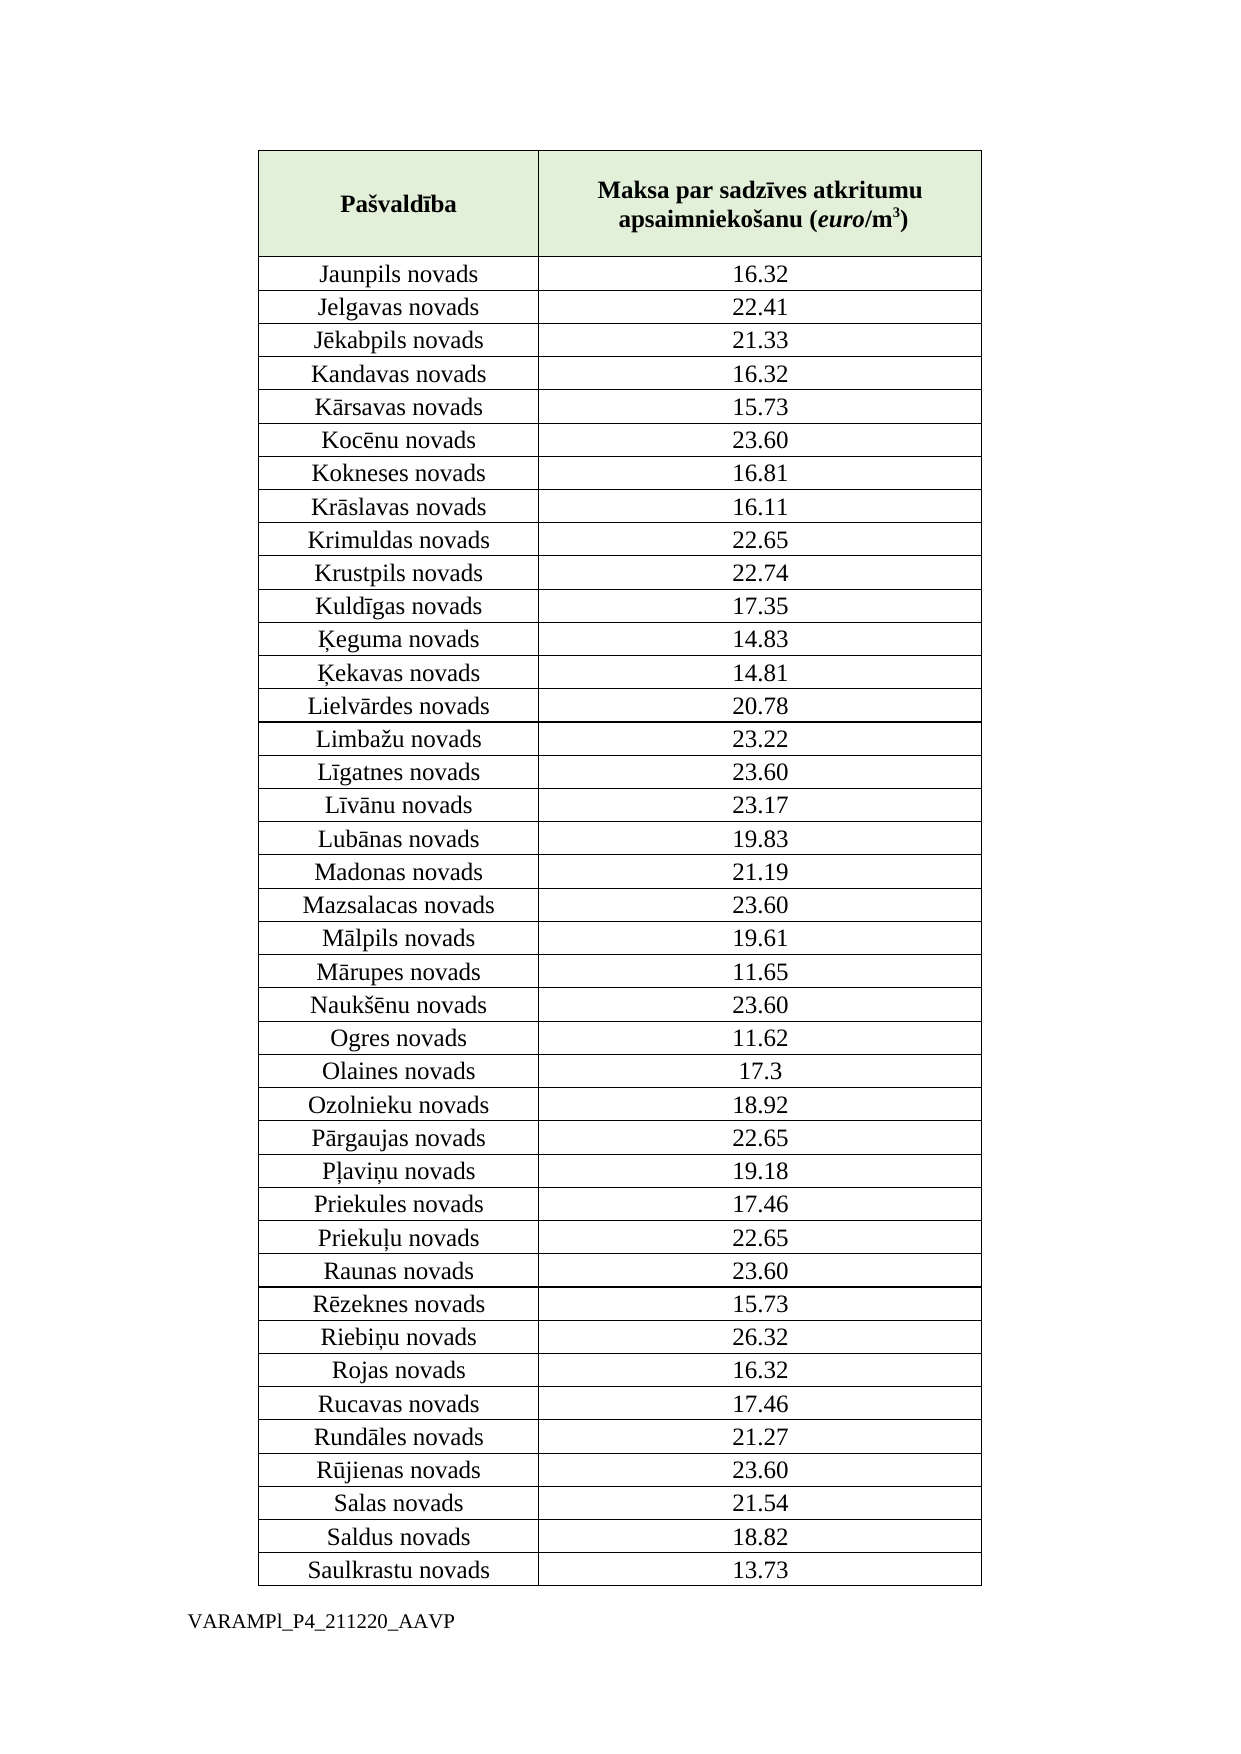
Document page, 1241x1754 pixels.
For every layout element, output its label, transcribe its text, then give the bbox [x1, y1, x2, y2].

table_cell 22.65 [539, 523, 981, 555]
table_cell 23.60 [539, 756, 981, 788]
table_cell Krustpils novads [259, 556, 538, 588]
table_cell Krimuldas novads [259, 523, 538, 555]
table_cell 23.60 [539, 1454, 981, 1486]
table_cell 14.81 [539, 656, 981, 688]
table_cell Olaines novads [259, 1055, 538, 1087]
table_cell Mazsalacas novads [259, 889, 538, 921]
table_cell 23.22 [539, 723, 981, 755]
table_cell Pārgaujas novads [259, 1121, 538, 1153]
table_cell Rēzeknes novads [259, 1288, 538, 1319]
table_cell 20.78 [539, 689, 981, 721]
table_cell Jelgavas novads [259, 291, 538, 323]
table_cell 17.3 [539, 1055, 981, 1087]
table_cell 17.35 [539, 590, 981, 622]
table_cell 16.32 [539, 357, 981, 389]
table_cell 21.19 [539, 855, 981, 888]
table_cell 16.32 [539, 257, 981, 289]
table_cell 22.41 [539, 291, 981, 323]
table_cell Rūjienas novads [259, 1454, 538, 1486]
table_cell Naukšēnu novads [259, 988, 538, 1021]
table_cell 17.46 [539, 1188, 981, 1220]
table_cell Kandavas novads [259, 357, 538, 389]
table_cell Ķekavas novads [259, 656, 538, 688]
table_cell Kuldīgas novads [259, 590, 538, 622]
table_cell Jaunpils novads [259, 257, 538, 289]
table_cell Riebiņu novads [259, 1321, 538, 1353]
table_cell 22.65 [539, 1221, 981, 1253]
table_cell Salas novads [259, 1487, 538, 1519]
table_cell 23.60 [539, 424, 981, 456]
table_cell Kokneses novads [259, 457, 538, 489]
table_cell Priekules novads [259, 1188, 538, 1220]
table_cell 22.74 [539, 556, 981, 588]
table_cell Ķeguma novads [259, 623, 538, 655]
table_cell 19.18 [539, 1155, 981, 1187]
table_cell Mālpils novads [259, 922, 538, 954]
table_cell 17.46 [539, 1387, 981, 1419]
table_cell Rucavas novads [259, 1387, 538, 1419]
table_cell 23.60 [539, 988, 981, 1021]
table_cell Raunas novads [259, 1254, 538, 1286]
table_cell 18.82 [539, 1520, 981, 1552]
table_cell 21.54 [539, 1487, 981, 1519]
table_cell 16.81 [539, 457, 981, 489]
table_cell 16.32 [539, 1354, 981, 1386]
table_cell 23.60 [539, 1254, 981, 1286]
table_cell 16.11 [539, 490, 981, 522]
table_cell 23.60 [539, 889, 981, 921]
table_cell 21.27 [539, 1420, 981, 1452]
table_cell Kocēnu novads [259, 424, 538, 456]
table_cell Madonas novads [259, 855, 538, 888]
table_cell Saulkrastu novads [259, 1553, 538, 1585]
table_cell 21.33 [539, 324, 981, 356]
table_cell 26.32 [539, 1321, 981, 1353]
table_cell Jēkabpils novads [259, 324, 538, 356]
table_cell 15.73 [539, 390, 981, 422]
table_cell Mārupes novads [259, 955, 538, 987]
table_cell Lielvārdes novads [259, 689, 538, 721]
table_cell 15.73 [539, 1288, 981, 1319]
table_cell 23.17 [539, 789, 981, 821]
table_cell Pļaviņu novads [259, 1155, 538, 1187]
table_cell Ogres novads [259, 1022, 538, 1054]
table_cell Rojas novads [259, 1354, 538, 1386]
table_cell Kārsavas novads [259, 390, 538, 422]
table_cell 11.65 [539, 955, 981, 987]
table_cell Līgatnes novads [259, 756, 538, 788]
table_cell Līvānu novads [259, 789, 538, 821]
table_cell Ozolnieku novads [259, 1088, 538, 1120]
table_cell Limbažu novads [259, 723, 538, 755]
table_header Pašvaldība [259, 151, 538, 256]
table_cell Priekuļu novads [259, 1221, 538, 1253]
table_cell 11.62 [539, 1022, 981, 1054]
table_cell 19.61 [539, 922, 981, 954]
table_cell 13.73 [539, 1553, 981, 1585]
table_cell Saldus novads [259, 1520, 538, 1552]
table_cell Rundāles novads [259, 1420, 538, 1452]
table_cell Krāslavas novads [259, 490, 538, 522]
table_cell 19.83 [539, 822, 981, 854]
table_cell Lubānas novads [259, 822, 538, 854]
table_cell 22.65 [539, 1121, 981, 1153]
table_cell 18.92 [539, 1088, 981, 1120]
table_cell 14.83 [539, 623, 981, 655]
table_header Maksa par sadzīves atkritumu apsaimniekošanu (euro/m3) [539, 151, 981, 256]
